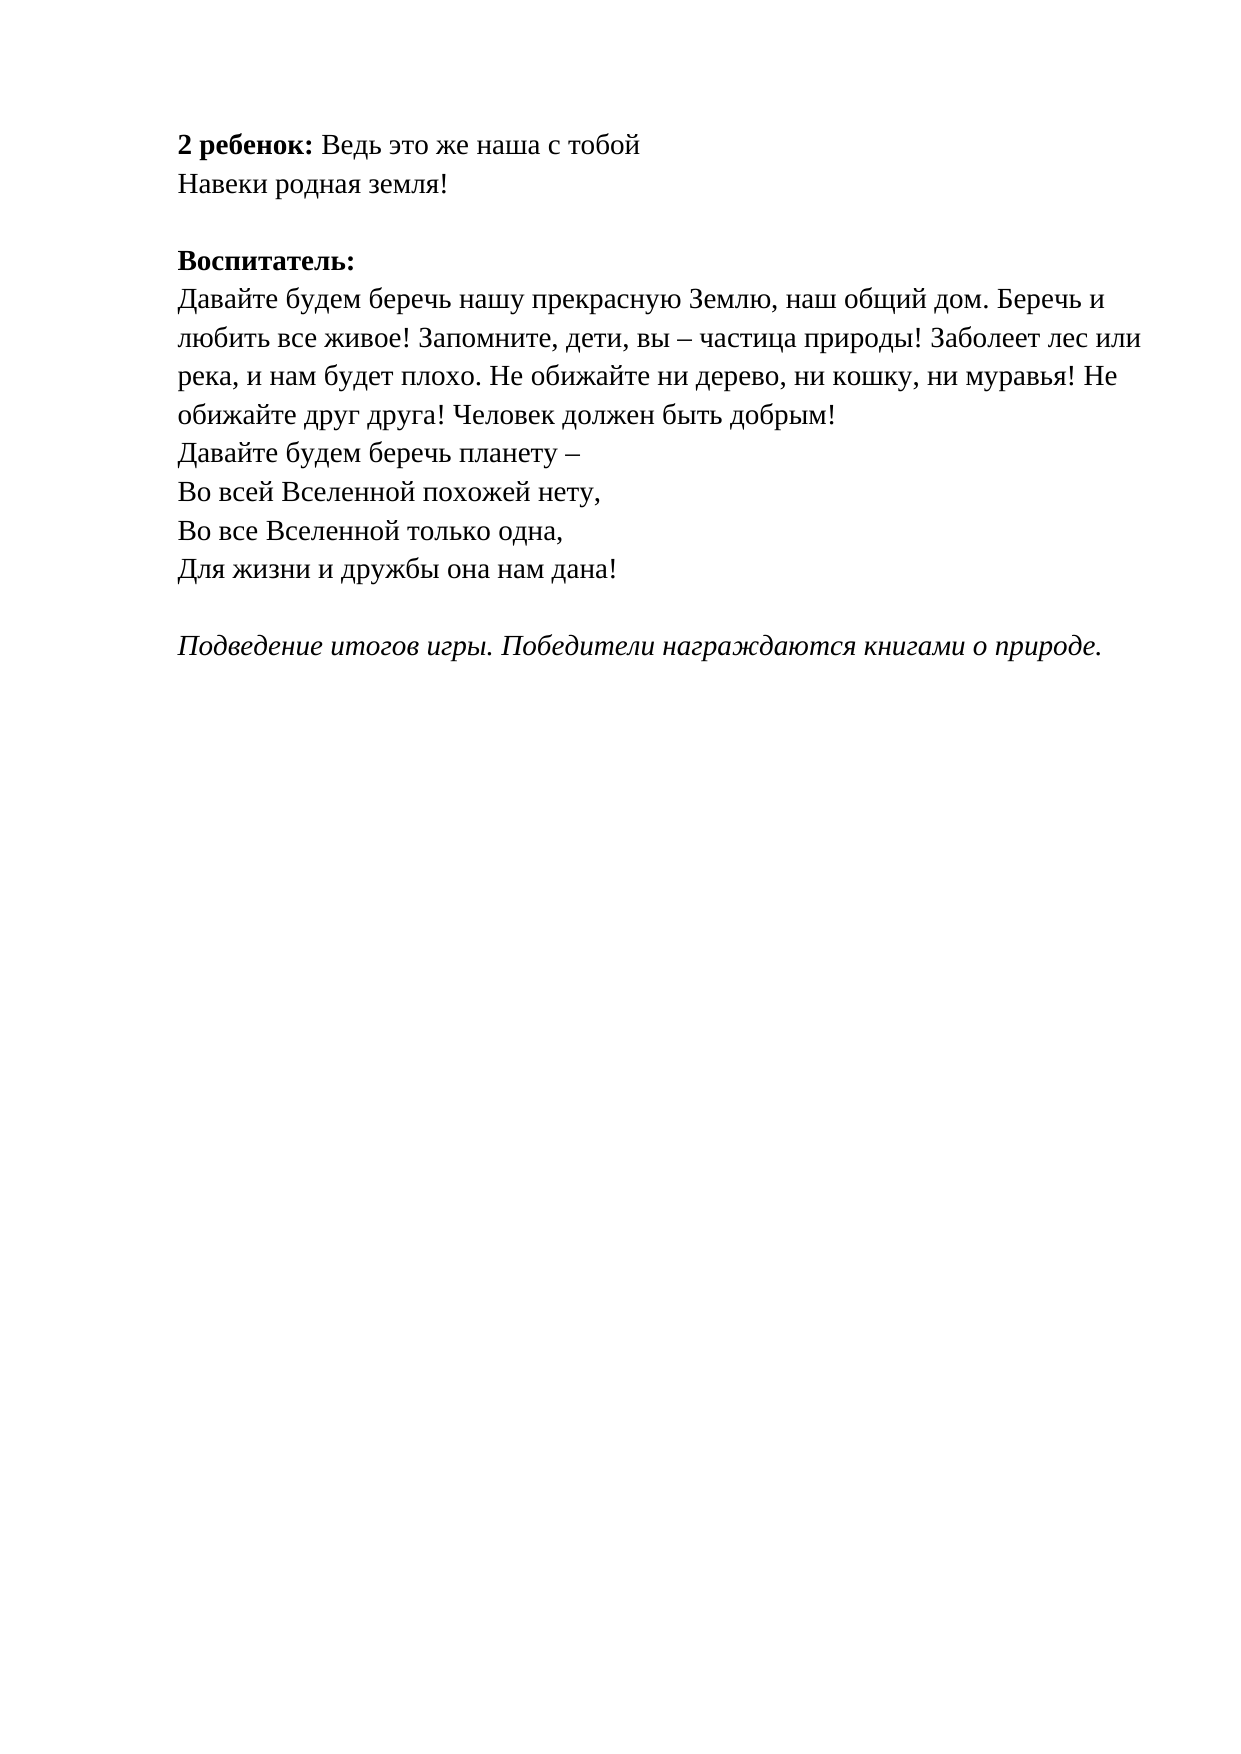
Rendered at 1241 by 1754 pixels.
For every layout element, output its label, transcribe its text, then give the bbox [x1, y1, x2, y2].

text Подведение итогов игры. Победители награждаются книгами о природе. [177, 628, 1152, 662]
text Давайте будем беречь планету – Во всей Вселенной похожей нету, Во все Вселенной только одна, Для жизни и дружбы она нам дана! [177, 436, 1152, 623]
text Воспитатель: Давайте будем беречь нашу прекрасную Землю, наш общий дом. Беречь и любить все живое! Запомните, дети, вы – частица природы! Заболеет лес или река, и нам будет плохо. Не обижайте ни дерево, ни кошку, ни муравья! Не обижайте друг друга! Человек должен быть добрым! [177, 204, 1152, 431]
text 2 ребенок: Ведь это же наша с тобой Навеки родная земля! [177, 89, 1152, 199]
